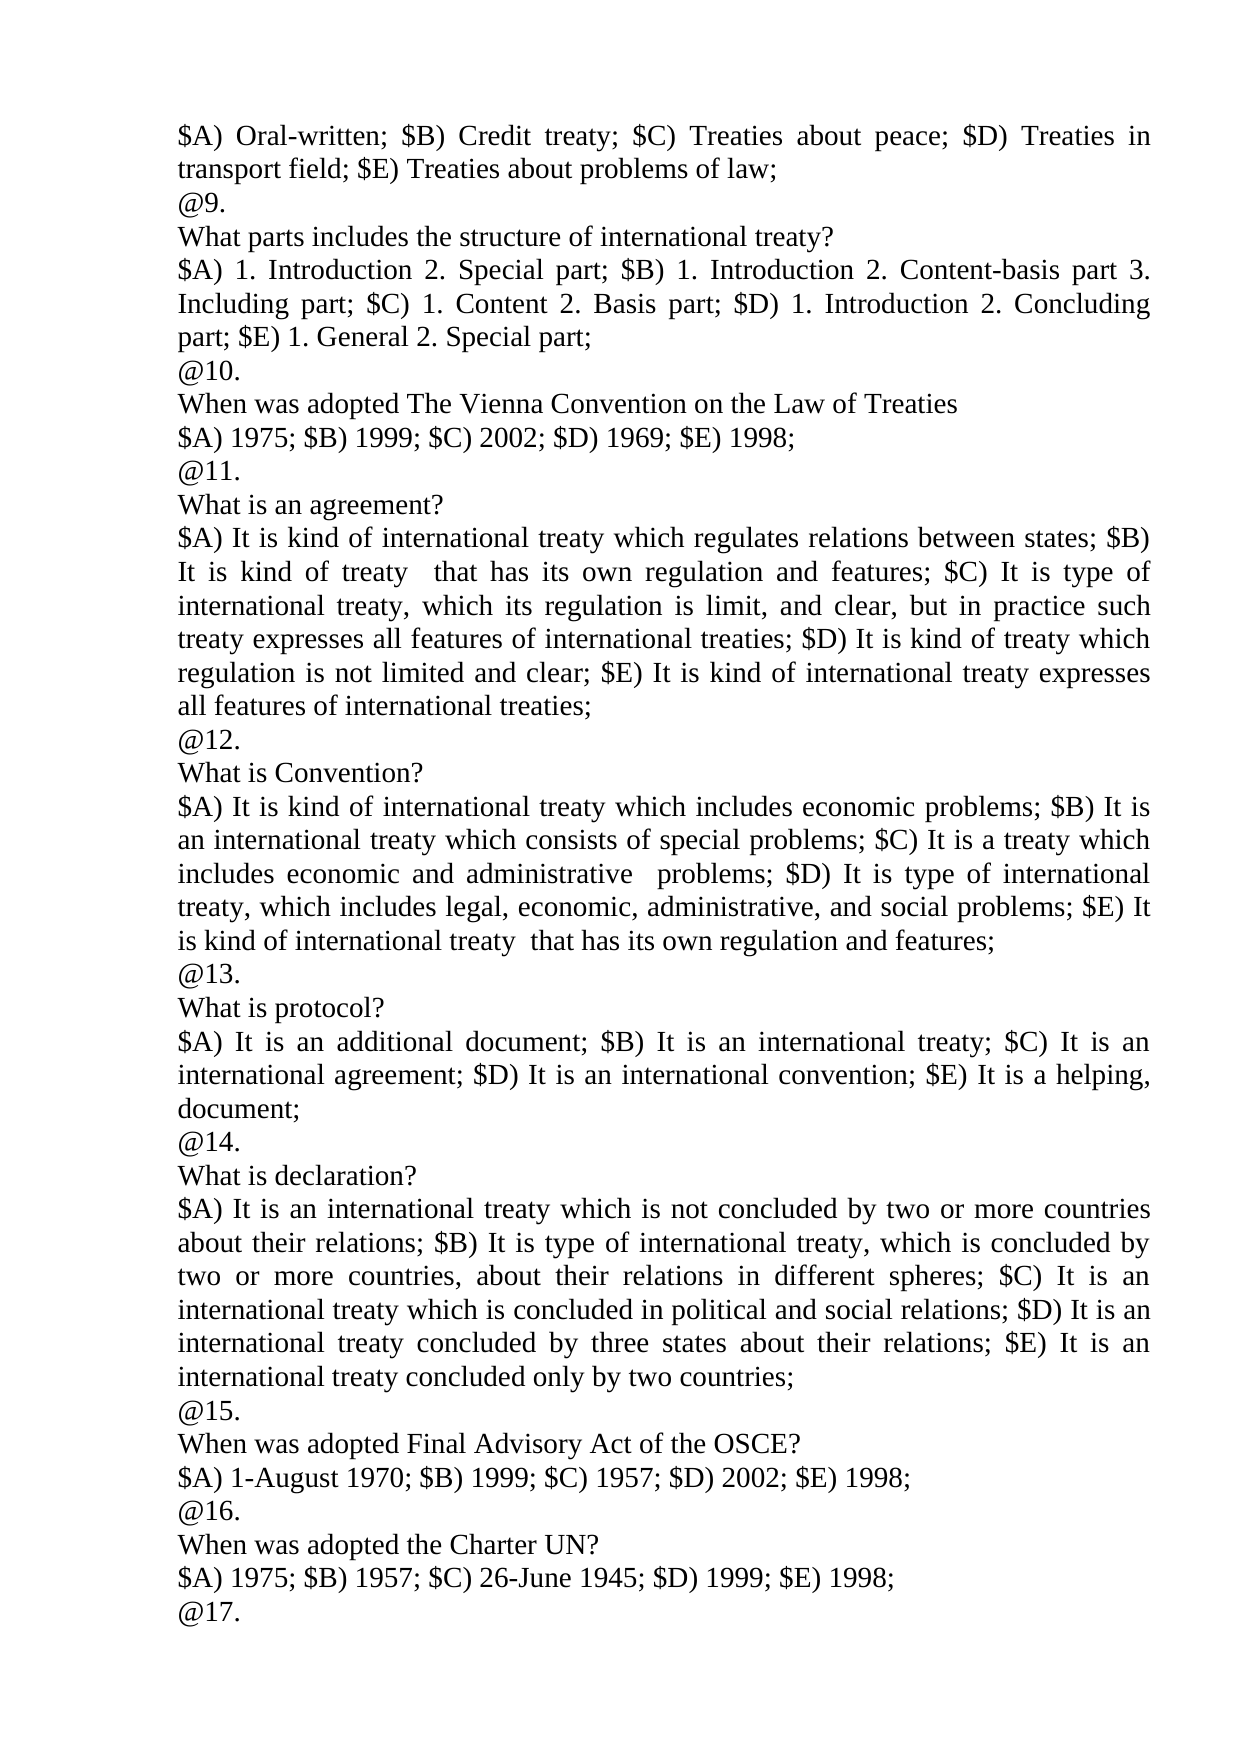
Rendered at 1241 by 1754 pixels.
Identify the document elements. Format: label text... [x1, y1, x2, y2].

text @10. [177, 353, 1152, 386]
list What is Convention? [177, 755, 1152, 789]
text @15. [177, 1393, 1152, 1426]
list What is declaration? [177, 1158, 1152, 1191]
text @14. [177, 1124, 1152, 1158]
list $A) 1975; $B) 1999; $C) 2002; $D) 1969; $E) 1998; [177, 420, 1152, 453]
list $A) It is an international treaty which is not concluded by two or more countries about their relations; $B) It is type of international treaty, which is concluded by two or more countries, about their relations in different spheres; $C) It is an international treaty which is concluded in political and social relations; $D) It is an international treaty concluded by three states about their relations; $E) It is an international treaty concluded only by two countries; [177, 1191, 1152, 1393]
list $A) 1975; $B) 1957; $C) 26-June 1945; $D) 1999; $E) 1998; [177, 1560, 1152, 1594]
list What is protocol? [177, 990, 1152, 1024]
text @9. [177, 185, 1152, 219]
list What parts includes the structure of international treaty? [177, 219, 1152, 252]
text @16. [177, 1493, 1152, 1527]
list @12. [177, 722, 1152, 755]
list When was adopted The Vienna Convention on the Law of Treaties [177, 386, 1152, 420]
list When was adopted Final Advisory Act of the OSCE? [177, 1426, 1152, 1460]
list $A) It is kind of international treaty which includes economic problems; $B) It is an international treaty which consists of special problems; $C) It is a treaty which includes economic and administrative problems; $D) It is type of international treaty, which includes legal, economic, administrative, and social problems; $E) It is kind of international treaty that has its own regulation and features; [177, 789, 1152, 957]
list What is an agreement? [177, 487, 1152, 521]
list When was adopted the Charter UN? [177, 1527, 1152, 1560]
text @17. [177, 1594, 1152, 1627]
list @13. [177, 957, 1152, 990]
list $A) It is an additional document; $B) It is an international treaty; $C) It is an international agreement; $D) It is an international convention; $E) It is a helping, document; [177, 1024, 1152, 1124]
list $A) 1. Introduction 2. Special part; $B) 1. Introduction 2. Content-basis part 3. Including part; $C) 1. Content 2. Basis part; $D) 1. Introduction 2. Concluding part; $E) 1. General 2. Special part; [177, 252, 1152, 353]
text @11. [177, 453, 1152, 487]
list $A) It is kind of international treaty which regulates relations between states; $B) It is kind of treaty that has its own regulation and features; $C) It is type of international treaty, which its regulation is limit, and clear, but in practice such treaty expresses all features of international treaties; $D) It is kind of treaty which regulation is not limited and clear; $E) It is kind of international treaty expresses all features of international treaties; [177, 521, 1152, 722]
list $A) 1-August 1970; $B) 1999; $C) 1957; $D) 2002; $E) 1998; [177, 1460, 1152, 1493]
list $A) Oral-written; $B) Credit treaty; $C) Treaties about peace; $D) Treaties in transport field; $E) Treaties about problems of law; [177, 118, 1152, 185]
